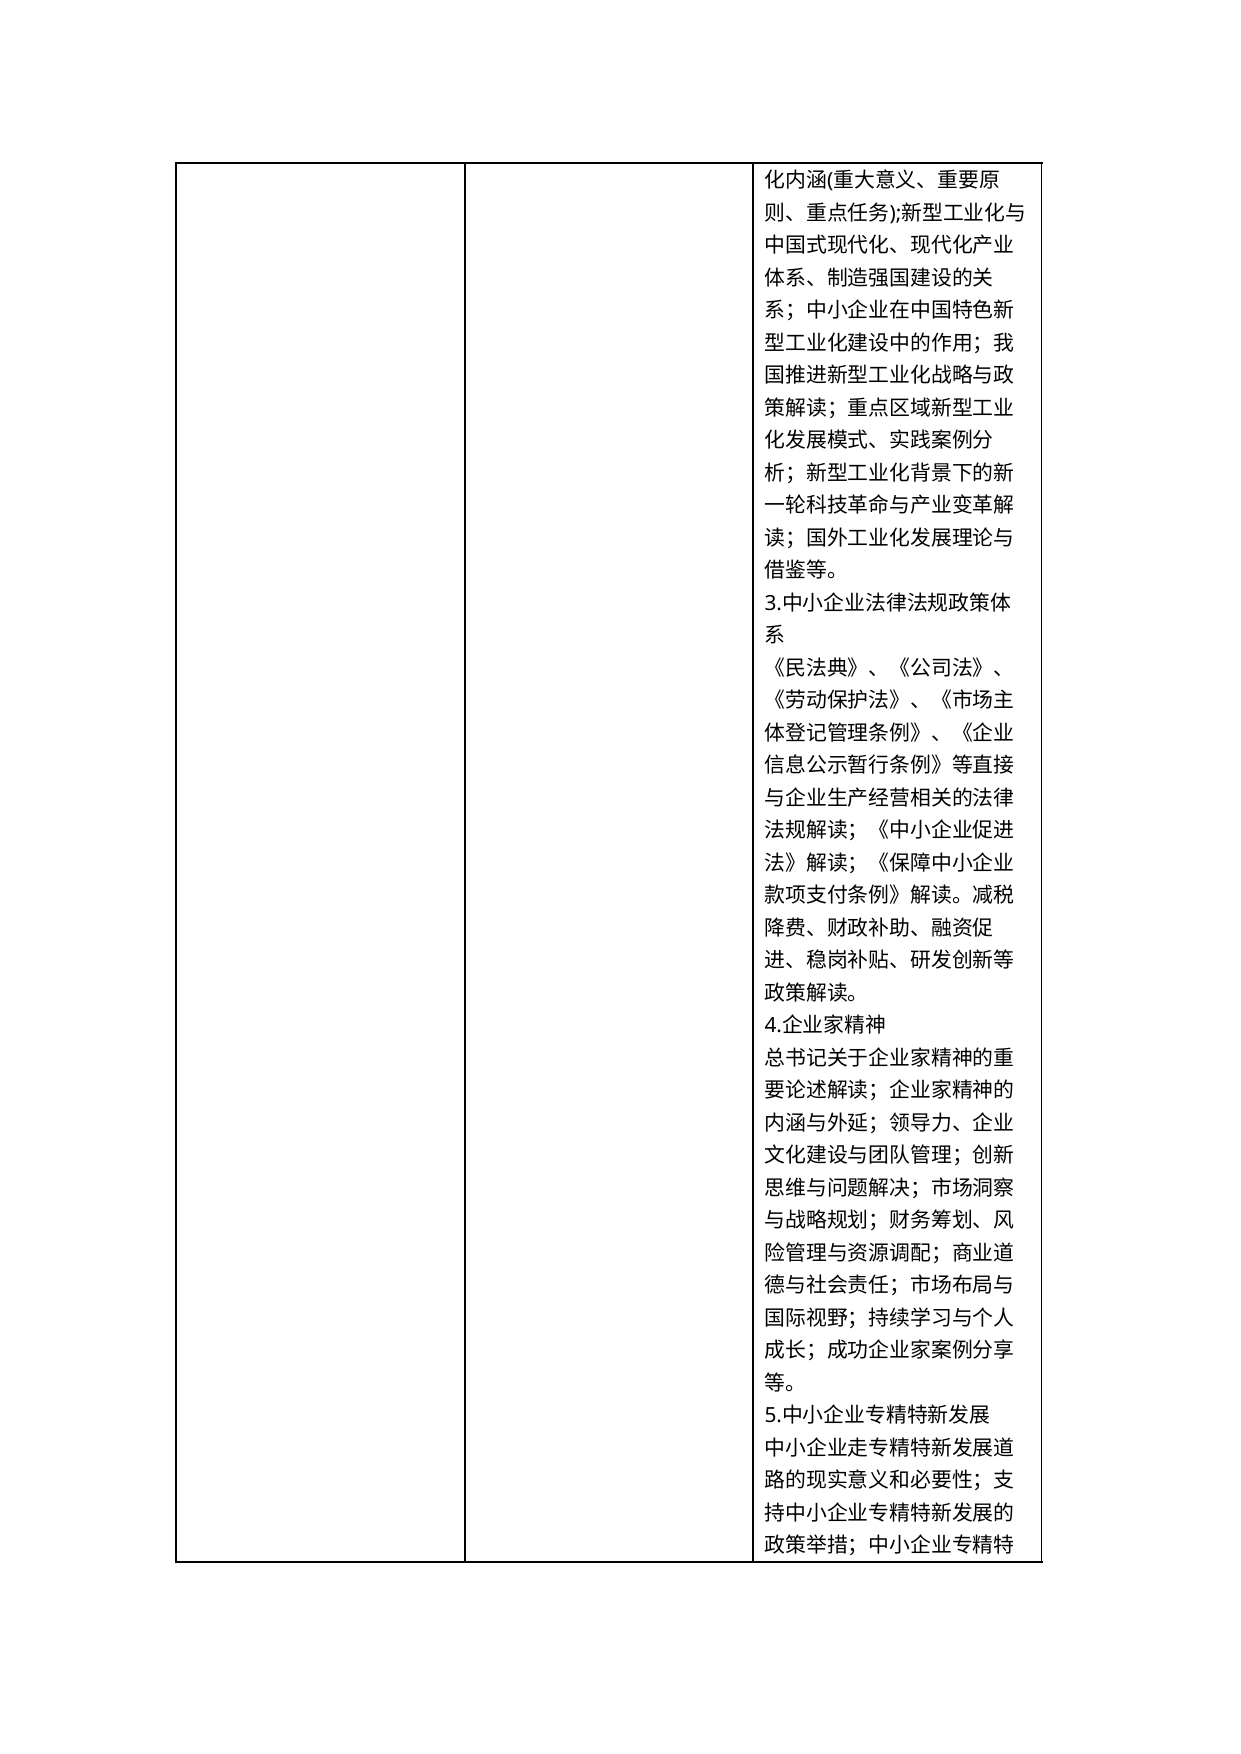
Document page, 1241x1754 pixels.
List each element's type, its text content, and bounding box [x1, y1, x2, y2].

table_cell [754, 164, 1041, 1561]
table_cell 1 [177, 164, 464, 1561]
table_cell [466, 164, 752, 1561]
